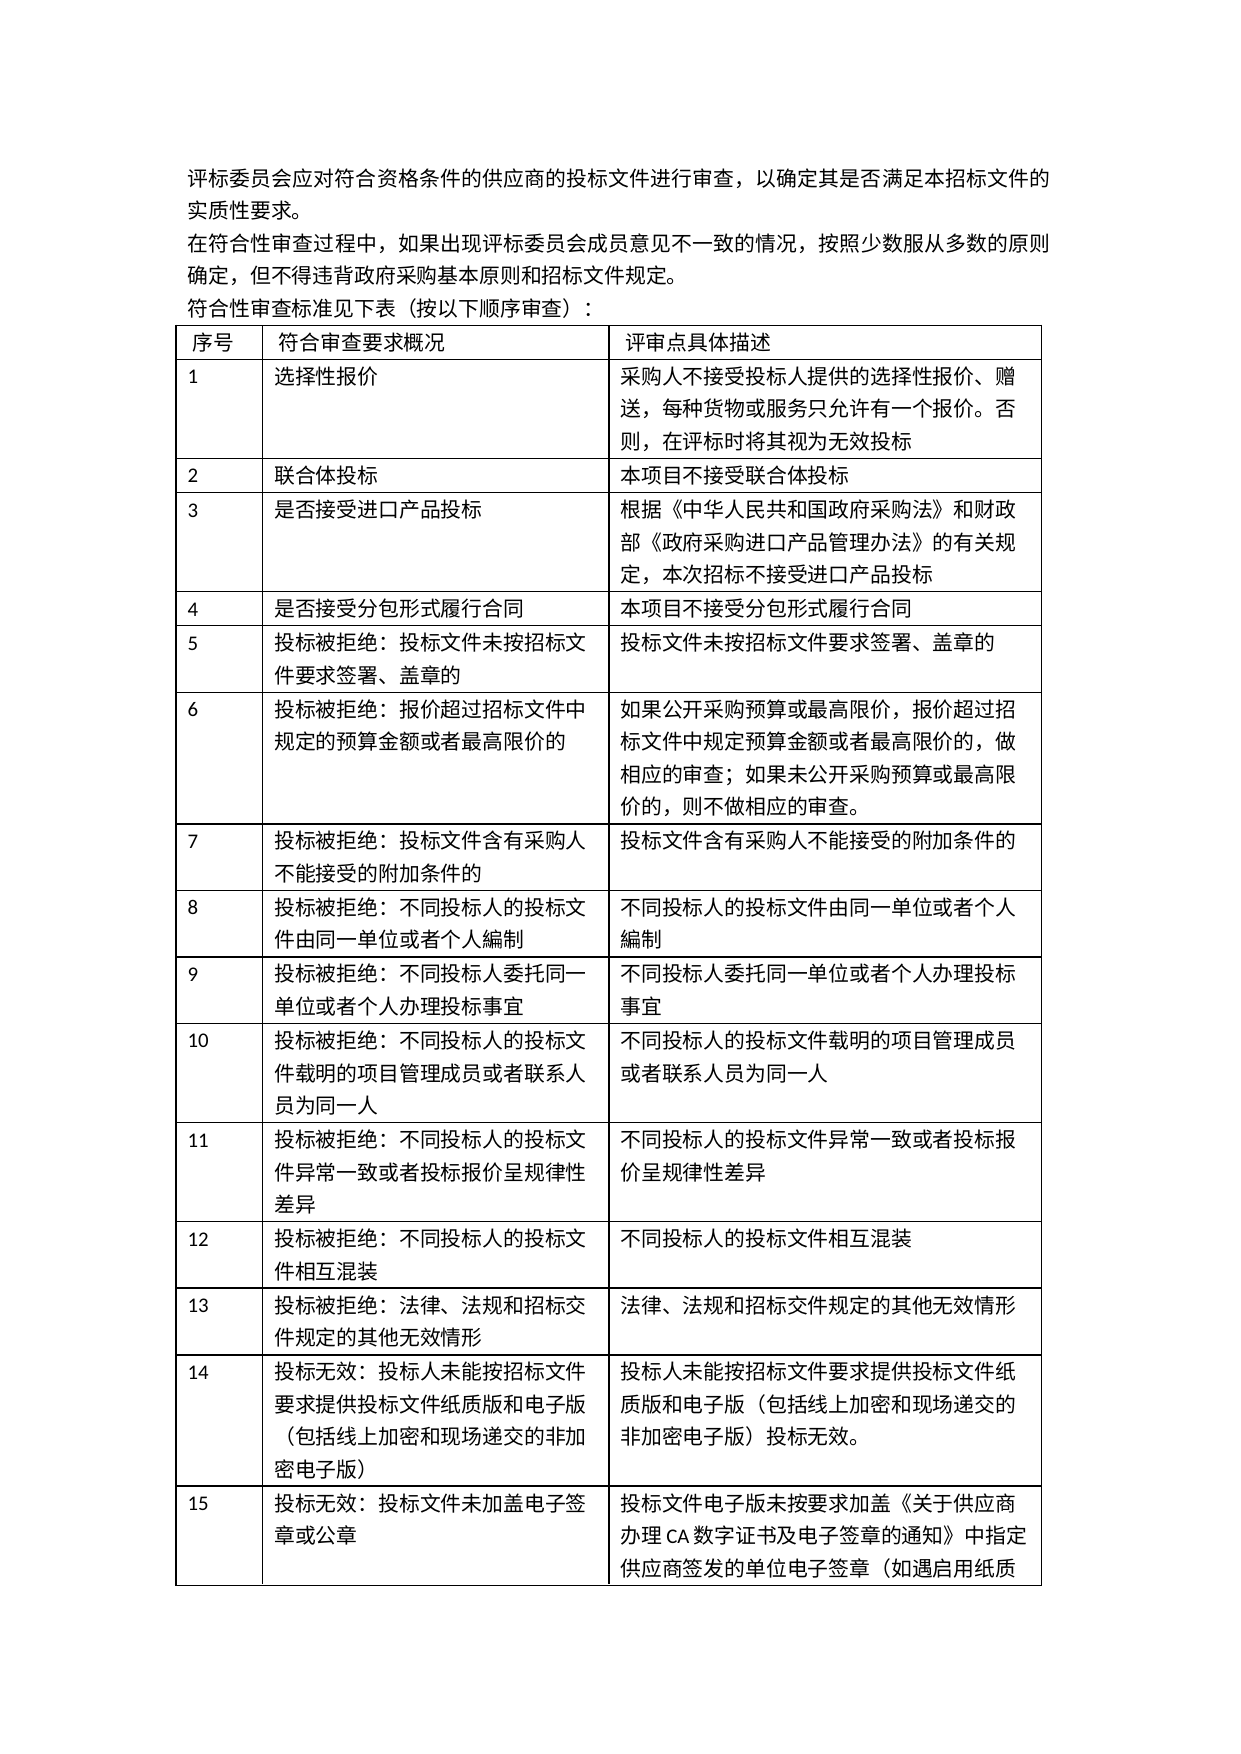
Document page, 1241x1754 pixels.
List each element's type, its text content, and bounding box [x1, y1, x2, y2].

table_cell 9 [177, 958, 262, 1023]
table_cell 8 [177, 891, 262, 956]
table_cell 7 [177, 825, 262, 889]
table_cell 投标被拒绝：法律、法规和招标交件规定的其他无效情形 [263, 1289, 608, 1354]
table_cell 投标无效：投标人未能按招标文件要求提供投标文件纸质版和电子版（包括线上加密和现场递交的非加密电子版） [263, 1356, 608, 1485]
table_cell 4 [177, 592, 262, 625]
table_cell 投标无效：投标文件未加盖电子签章或公章 [263, 1487, 608, 1584]
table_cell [610, 1487, 1041, 1584]
table_cell 投标被拒绝：报价超过招标文件中规定的预算金额或者最高限价的 [263, 693, 608, 823]
table_cell 6 [177, 693, 262, 823]
table_cell 不同投标人的投标文件载明的项目管理成员或者联系人员为同一人 [610, 1024, 1041, 1122]
table_cell 投标被拒绝：不同投标人的投标文件相互混装 [263, 1222, 608, 1287]
text 符合性审查标准见下表（按以下顺序审查）： [187, 292, 1053, 324]
table_cell 是否接受进口产品投标 [263, 493, 608, 591]
table_cell 1 [177, 360, 262, 458]
table_cell 15 [177, 1487, 262, 1584]
table_cell 5 [177, 626, 262, 691]
text 在符合性审查过程中，如果出现评标委员会成员意见不一致的情况，按照少数服从多数的原则确定，但不得违背政府采购基本原则和招标文件规定。 [187, 227, 1053, 292]
table_cell 投标被拒绝：不同投标人的投标文件异常一致或者投标报价呈规律性差异 [263, 1123, 608, 1221]
table_cell 根据《中华人民共和国政府采购法》和财政部《政府采购进口产品管理办法》的有关规定，本次招标不接受进口产品投标 [610, 493, 1041, 591]
table_cell 是否接受分包形式履行合同 [263, 592, 608, 625]
table_cell 联合体投标 [263, 459, 608, 492]
table_cell 本项目不接受联合体投标 [610, 459, 1041, 492]
table_cell 不同投标人的投标文件由同一单位或者个人編制 [610, 891, 1041, 956]
table_cell 投标被拒绝：投标文件含有采购人不能接受的附加条件的 [263, 825, 608, 889]
table_cell 本项目不接受分包形式履行合同 [610, 592, 1041, 625]
table_header 评审点具体描述 [610, 326, 1041, 358]
table_cell 11 [177, 1123, 262, 1221]
table_cell 2 [177, 459, 262, 492]
table_cell 投标被拒绝：投标文件未按招标文件要求签署、盖章的 [263, 626, 608, 691]
table_cell 投标被拒绝：不同投标人的投标文件载明的项目管理成员或者联系人员为同一人 [263, 1024, 608, 1122]
table_cell 投标文件未按招标文件要求签署、盖章的 [610, 626, 1041, 691]
table_cell 采购人不接受投标人提供的选择性报价、赠送，每种货物或服务只允许有一个报价。否则，在评标时将其视为无效投标 [610, 360, 1041, 458]
table_cell 3 [177, 493, 262, 591]
table_cell 12 [177, 1222, 262, 1287]
table_header 序号 [177, 326, 262, 358]
table_cell 如果公开采购预算或最高限价，报价超过招标文件中规定预算金额或者最高限价的，做相应的审查；如果未公开采购预算或最高限价的，则不做相应的审查。 [610, 693, 1041, 823]
table_cell 10 [177, 1024, 262, 1122]
table_cell 法律、法规和招标交件规定的其他无效情形 [610, 1289, 1041, 1354]
table_header 符合审查要求概况 [263, 326, 608, 358]
table_cell 13 [177, 1289, 262, 1354]
table_cell 投标被拒绝：不同投标人的投标文件由同一单位或者个人編制 [263, 891, 608, 956]
text 评标委员会应对符合资格条件的供应商的投标文件进行审查，以确定其是否满足本招标文件的实质性要求。 [187, 162, 1053, 227]
table_cell 不同投标人的投标文件异常一致或者投标报价呈规律性差异 [610, 1123, 1041, 1221]
table_cell 不同投标人的投标文件相互混装 [610, 1222, 1041, 1287]
table_cell 不同投标人委托同一单位或者个人办理投标事宜 [610, 958, 1041, 1023]
table_cell 投标文件含有采购人不能接受的附加条件的 [610, 825, 1041, 889]
table_cell 投标人未能按招标文件要求提供投标文件纸质版和电子版（包括线上加密和现场递交的非加密电子版）投标无效。 [610, 1356, 1041, 1485]
table_cell 14 [177, 1356, 262, 1485]
table_cell 选择性报价 [263, 360, 608, 458]
table_cell 投标被拒绝：不同投标人委托同一单位或者个人办理投标事宜 [263, 958, 608, 1023]
